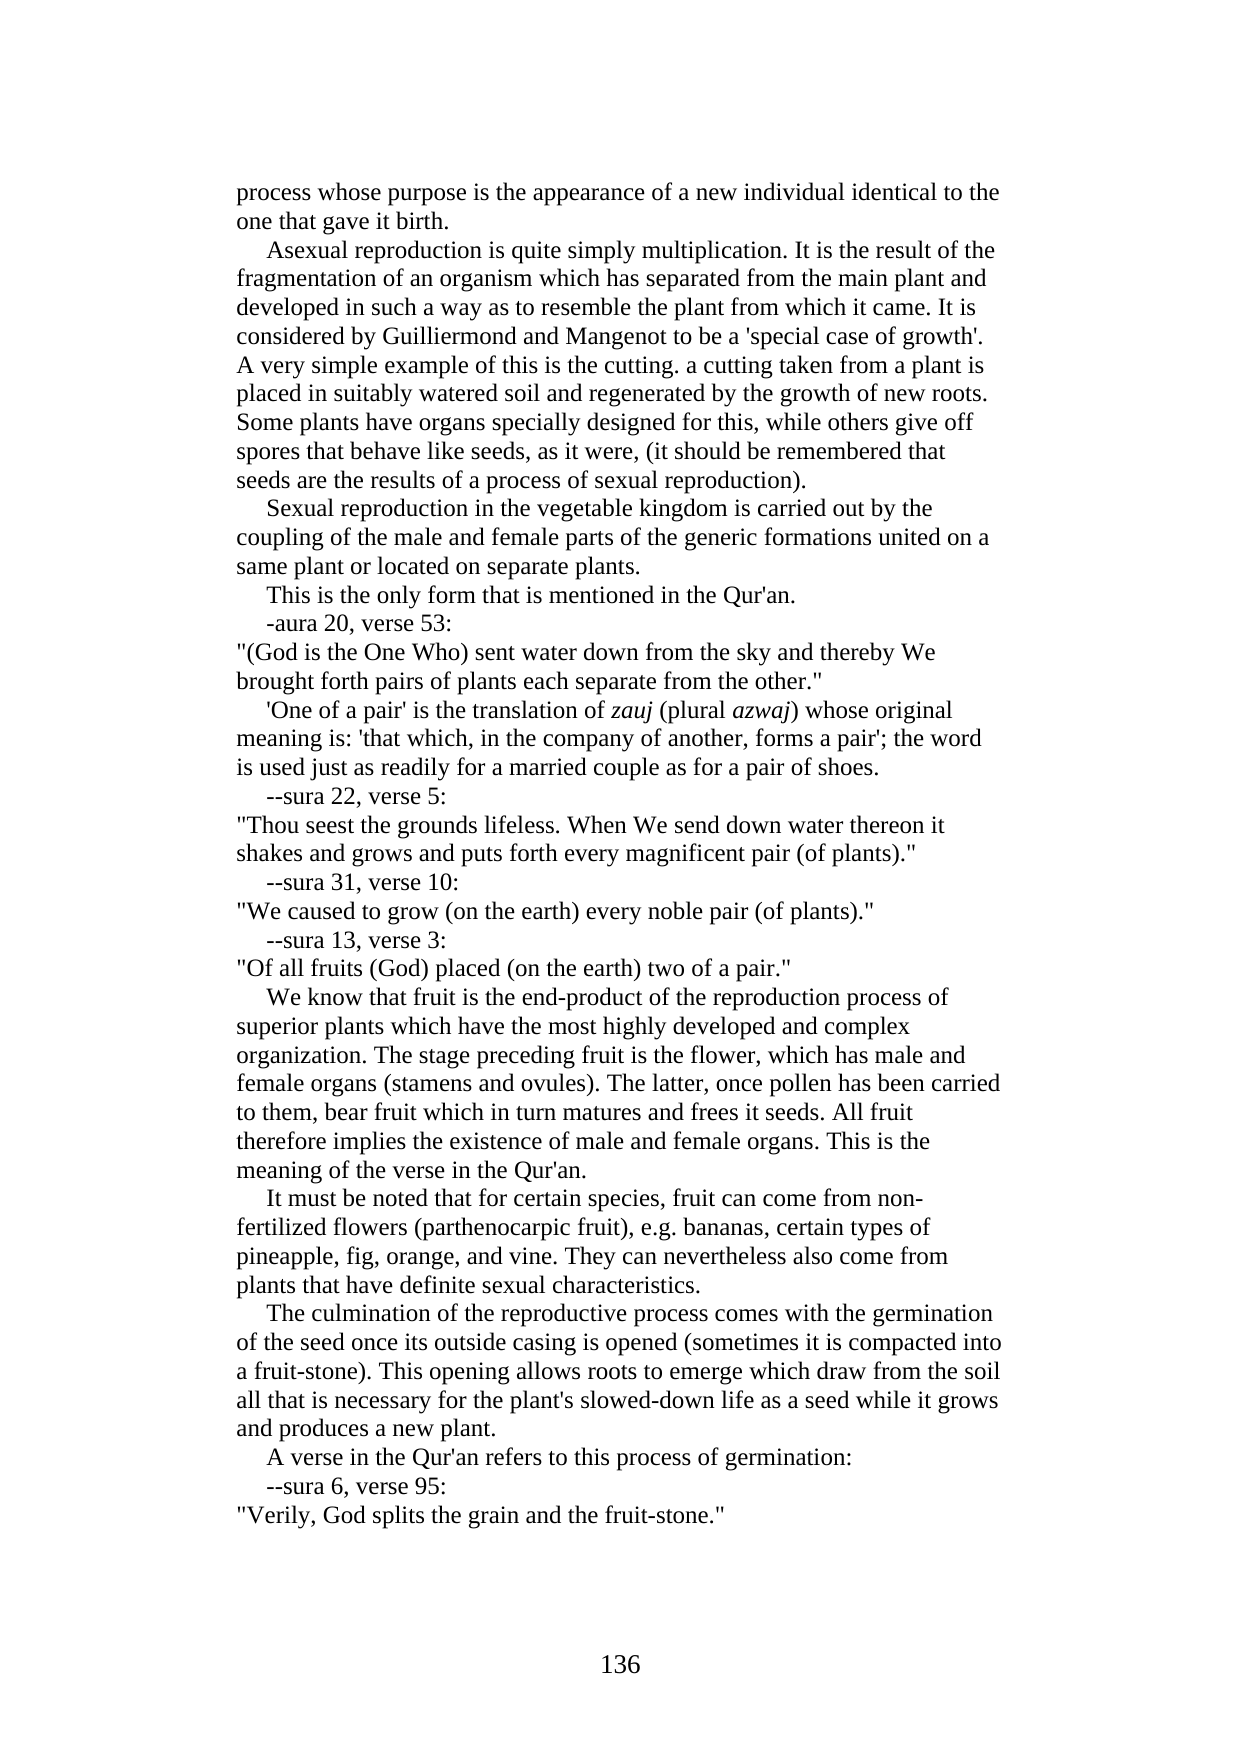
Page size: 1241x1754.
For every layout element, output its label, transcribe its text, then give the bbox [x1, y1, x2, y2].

text -aura 20, verse 53: "(God is the One Who) sent water down from the sky and thereby We brought forth pairs of plants each separate from the other." [236, 608, 1004, 695]
text --sura 13, verse 3: "Of all fruits (God) placed (on the earth) two of a pair." [236, 925, 1004, 982]
text A verse in the Qur'an refers to this process of germination: [236, 1442, 1004, 1471]
text This is the only form that is mentioned in the Qur'an. [236, 580, 1004, 608]
text Sexual reproduction in the vegetable kingdom is carried out by the coupling of the male and female parts of the generic formations united on a same plant or located on separate plants. [236, 493, 1004, 580]
text 'One of a pair' is the translation of zauj (plural azwaj) whose original meaning is: 'that which, in the company of another, forms a pair'; the word is used just as readily for a married couple as for a pair of shoes. [236, 695, 1004, 781]
text --sura 31, verse 10: "We caused to grow (on the earth) every noble pair (of plants)." [236, 867, 1004, 925]
text --sura 22, verse 5: "Thou seest the grounds lifeless. When We send down water thereon it shakes and grows and puts forth every magnificent pair (of plants)." [236, 781, 1004, 867]
text It must be noted that for certain species, fruit can come from non-fertilized flowers (parthenocarpic fruit), e.g. bananas, certain types of pineapple, fig, orange, and vine. They can nevertheless also come from plants that have definite sexual characteristics. [236, 1183, 1004, 1298]
text We know that fruit is the end-product of the reproduction process of superior plants which have the most highly developed and complex organization. The stage preceding fruit is the flower, which has male and female organs (stamens and ovules). The latter, once pollen has been carried to them, bear fruit which in turn matures and frees it seeds. All fruit therefore implies the existence of male and female organs. This is the meaning of the verse in the Qur'an. [236, 982, 1004, 1183]
text --sura 6, verse 95: "Verily, God splits the grain and the fruit-stone." [236, 1471, 1004, 1528]
text The culmination of the reproductive process comes with the germination of the seed once its outside casing is opened (sometimes it is compacted into a fruit-stone). This opening allows roots to emerge which draw from the soil all that is necessary for the plant's slowed-down life as a seed while it grows and produces a new plant. [236, 1298, 1004, 1442]
text Asexual reproduction is quite simply multiplication. It is the result of the fragmentation of an organism which has separated from the main plant and developed in such a way as to resemble the plant from which it came. It is considered by Guilliermond and Mangenot to be a 'special case of growth'. A very simple example of this is the cutting. a cutting taken from a plant is placed in suitably watered soil and regenerated by the growth of new roots. Some plants have organs specially designed for this, while others give off spores that behave like seeds, as it were, (it should be remembered that seeds are the results of a process of sexual reproduction). [236, 235, 1004, 493]
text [236, 177, 1004, 235]
